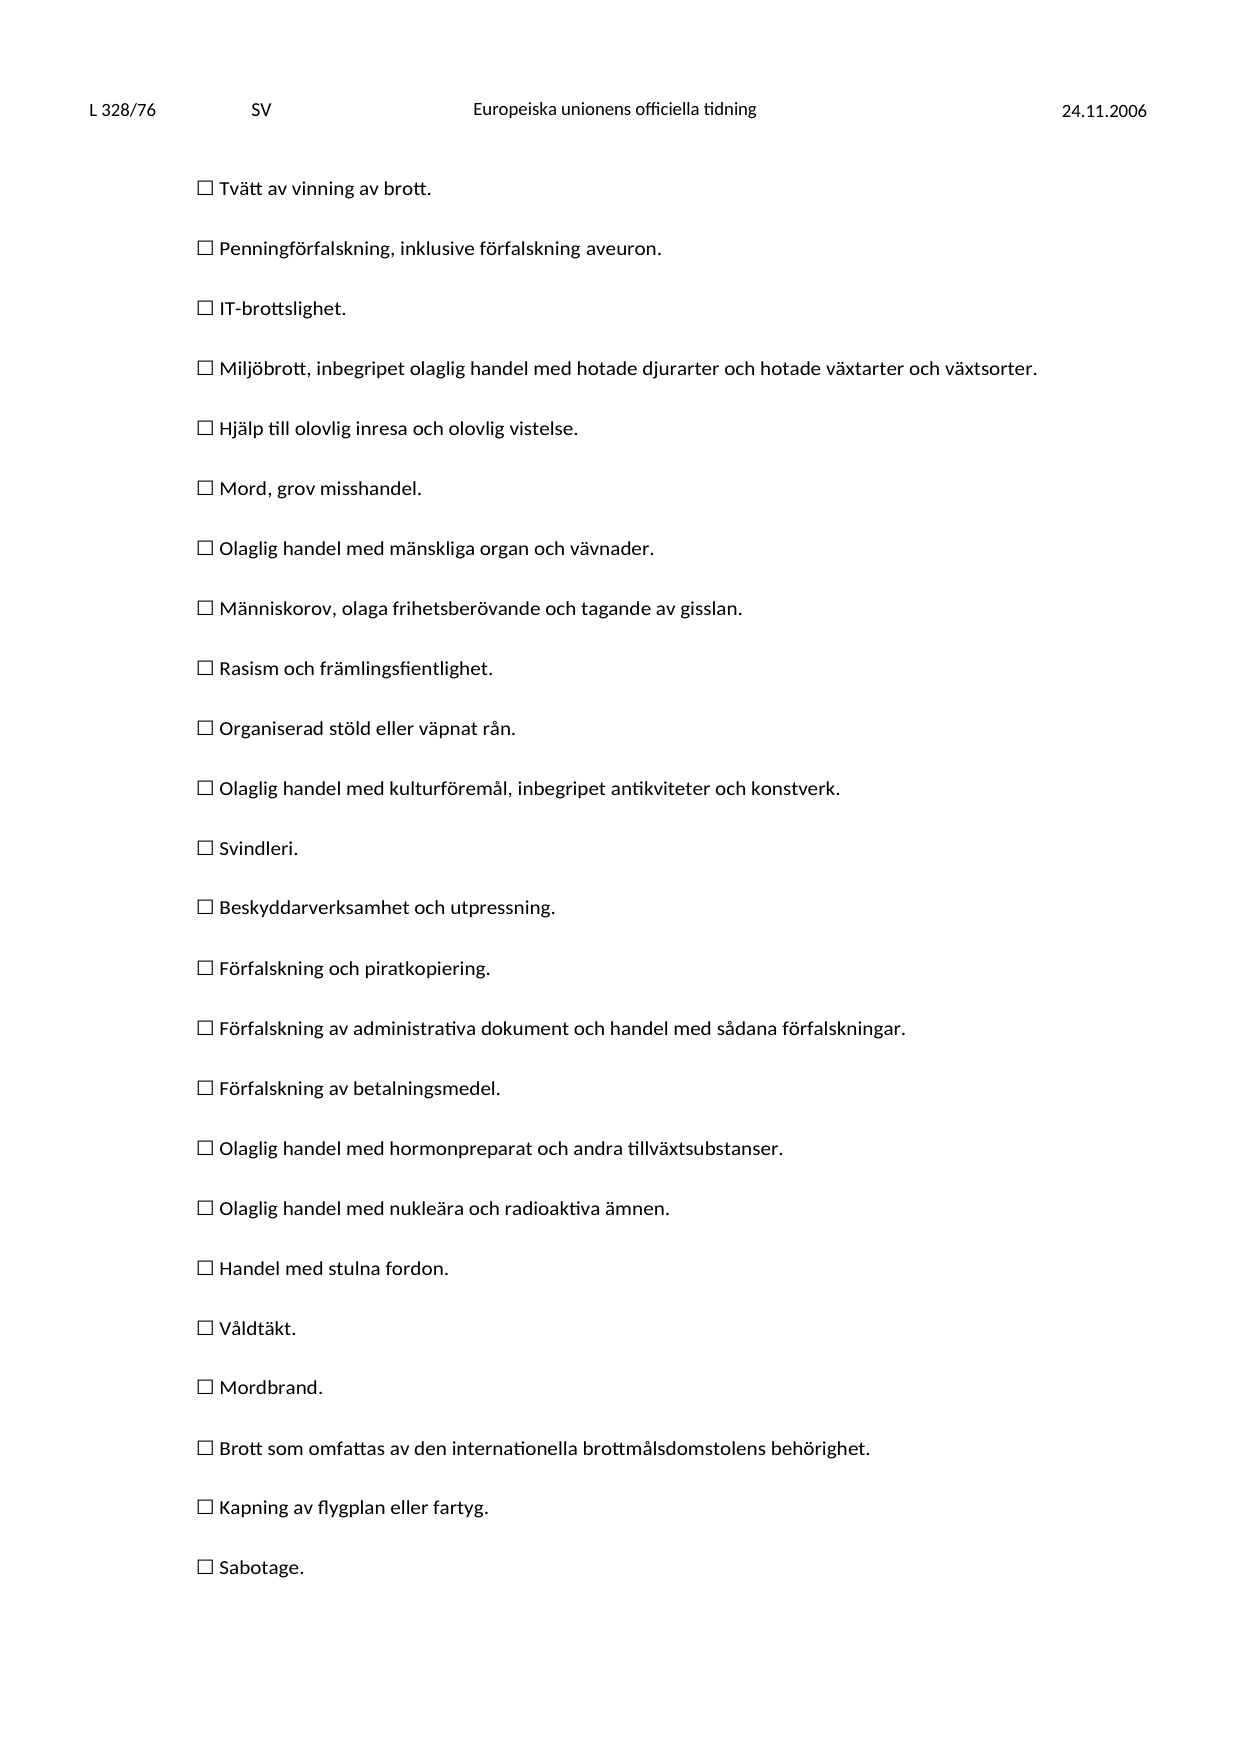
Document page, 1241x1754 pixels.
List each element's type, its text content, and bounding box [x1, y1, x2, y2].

text Tvätt av vinning av brott. [196, 178, 544, 200]
text Mordbrand. [196, 1378, 544, 1399]
text Beskyddarverksamhet och utpressning. [196, 898, 1120, 919]
text Olaglig handel med hormonpreparat och andra tillväxtsubstanser. [196, 1138, 970, 1159]
text Olaglig handel med mänskliga organ och vävnader. [196, 538, 951, 560]
text Våldtäkt. [196, 1318, 544, 1339]
text Förfalskning av betalningsmedel. [196, 1078, 544, 1099]
text Olaglig handel med kulturföremål, inbegripet antikviteter och konstverk. [196, 778, 1026, 799]
text Handel med stulna fordon. [196, 1258, 544, 1279]
text Brott som omfattas av den internationella brottmålsdomstolens behörighet. [196, 1438, 1118, 1459]
text Människorov, olaga frihetsberövande och tagande av gisslan. [196, 598, 1064, 620]
text Penningförfalskning, inklusive förfalskning aveuron. [196, 238, 1026, 260]
text 24.11.2006 [1062, 100, 1153, 122]
text Svindleri. [196, 838, 544, 859]
text L 328/76 [89, 99, 162, 121]
text Hjälp till olovlig inresa och olovlig vistelse. [196, 418, 764, 440]
text Miljöbrott, inbegripet olaglig handel med hotade djurarter och hotade växtarter och växtsorter. [196, 358, 1157, 380]
text Olaglig handel med nukleära och radioaktiva ämnen. [196, 1198, 839, 1219]
text IT-brottslighet. [196, 298, 544, 319]
text Kapning av flygplan eller fartyg. [196, 1498, 544, 1519]
text SV [251, 102, 287, 120]
text Förfalskning och piratkopiering. [196, 958, 544, 979]
text Sabotage. [196, 1558, 544, 1579]
text Rasism och främlingsfientlighet. [196, 658, 544, 680]
text Mord, grov misshandel. [196, 478, 544, 499]
text Organiserad stöld eller väpnat rån. [196, 718, 544, 740]
text Europeiska unionens officiella tidning [473, 99, 769, 119]
text Förfalskning av administrativa dokument och handel med sådana förfalskningar. [196, 1018, 1045, 1039]
